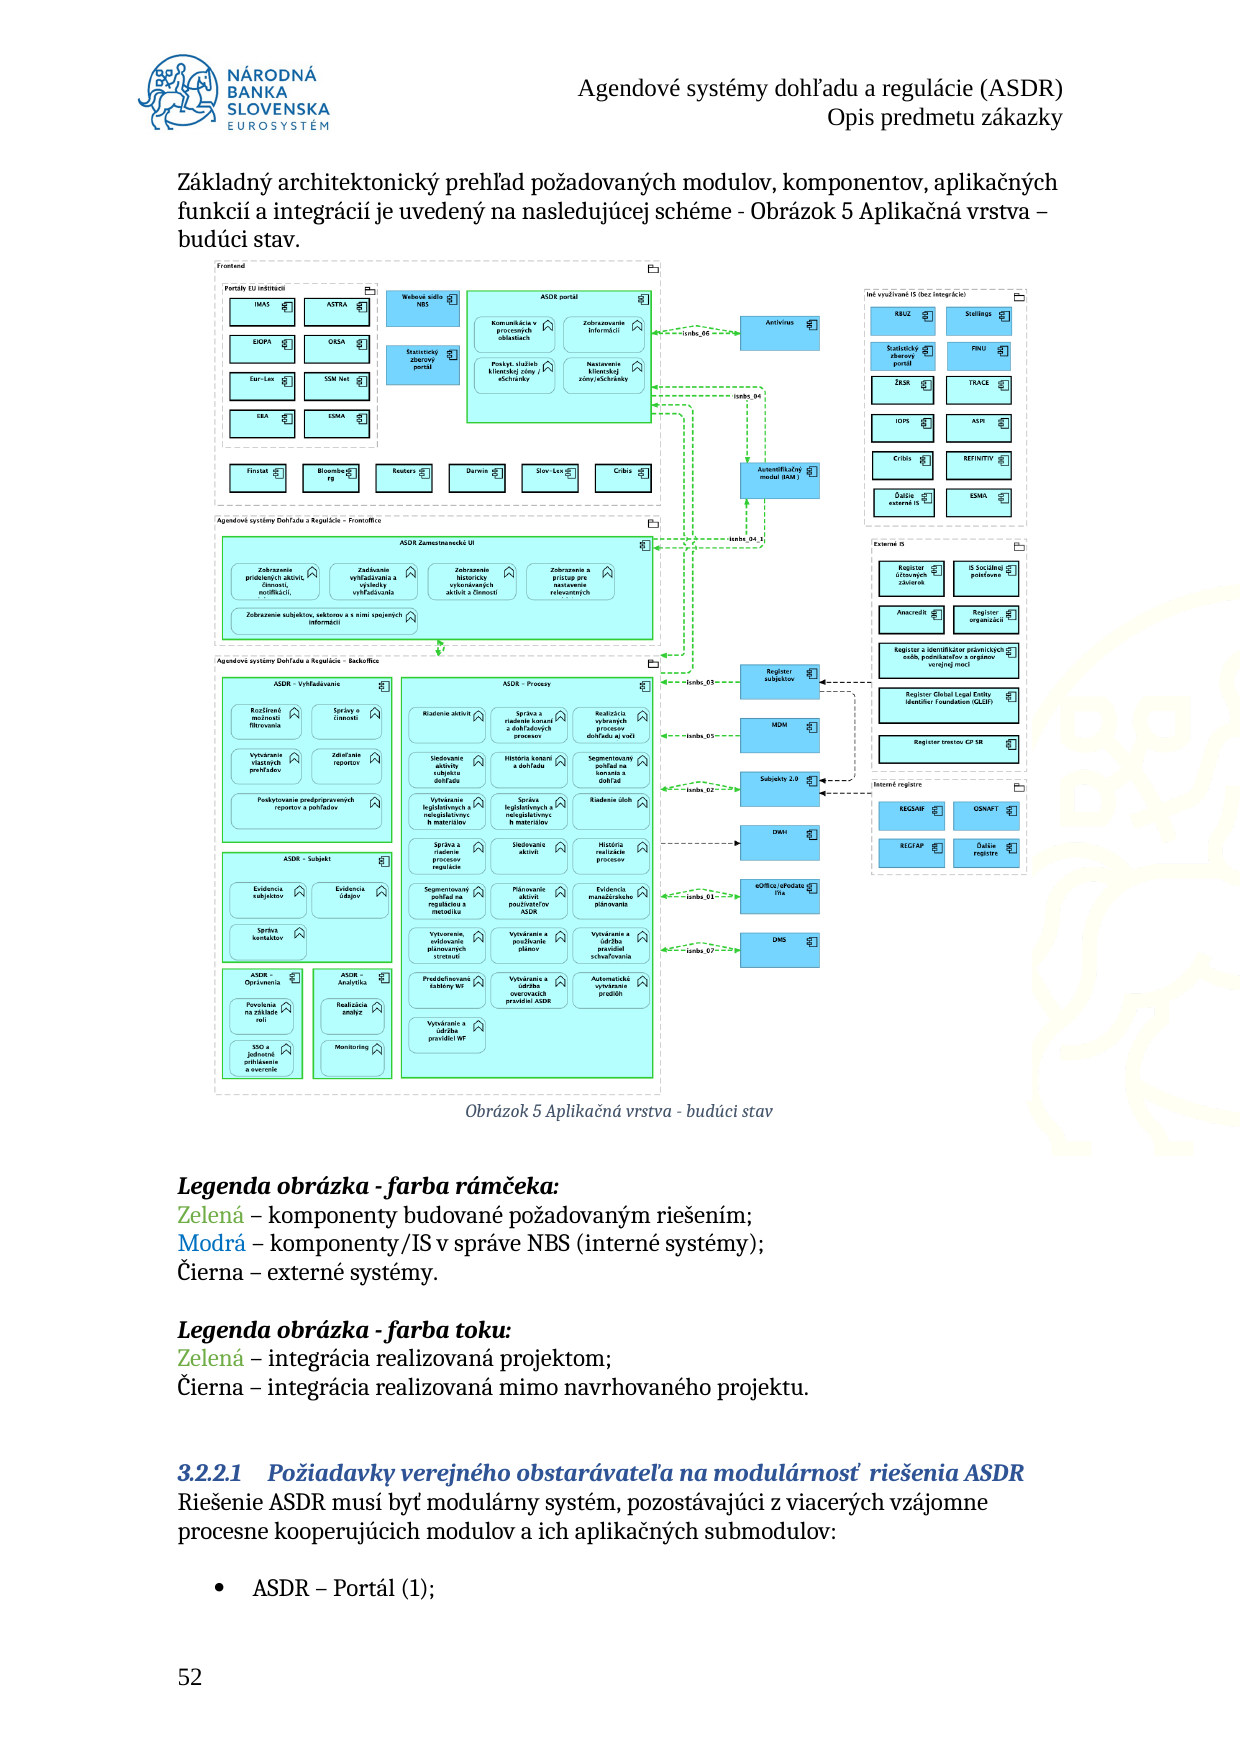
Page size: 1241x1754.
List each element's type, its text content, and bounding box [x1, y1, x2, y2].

text Čierna – integrácia realizovaná mimo navrhovaného projektu. [177, 1373, 1063, 1402]
text Riešenie ASDR musí byť modulárny systém, pozostávajúci z viacerých vzájomne procesne kooperujúcich modulov a ich aplikačných submodulov: [177, 1488, 1063, 1546]
text Obrázok 5 Aplikačná vrstva - budúci stav [177, 1101, 1063, 1122]
text Modrá – komponenty/IS v správe NBS (interné systémy); [177, 1229, 1063, 1258]
text Legenda obrázka - farba rámčeka: [177, 1172, 1063, 1201]
subtitle Požiadavky verejného obstarávateľa na modulárnosť riešenia ASDR [177, 1459, 1063, 1488]
text Zelená – integrácia realizovaná projektom; [177, 1344, 1063, 1373]
picture [137, 51, 332, 134]
picture [208, 254, 1033, 1101]
list ASDR – Portál (1); [215, 1574, 1063, 1603]
text Legenda obrázka - farba toku: [177, 1316, 1063, 1344]
text Čierna – externé systémy. [177, 1258, 1063, 1287]
text Základný architektonický prehľad požadovaných modulov, komponentov, aplikačných funkcií a integrácií je uvedený na nasledujúcej schéme - Obrázok 5 Aplikačná vrstva – budúci stav. [177, 168, 1063, 254]
text Zelená – komponenty budované požadovaným riešením; [177, 1201, 1063, 1229]
